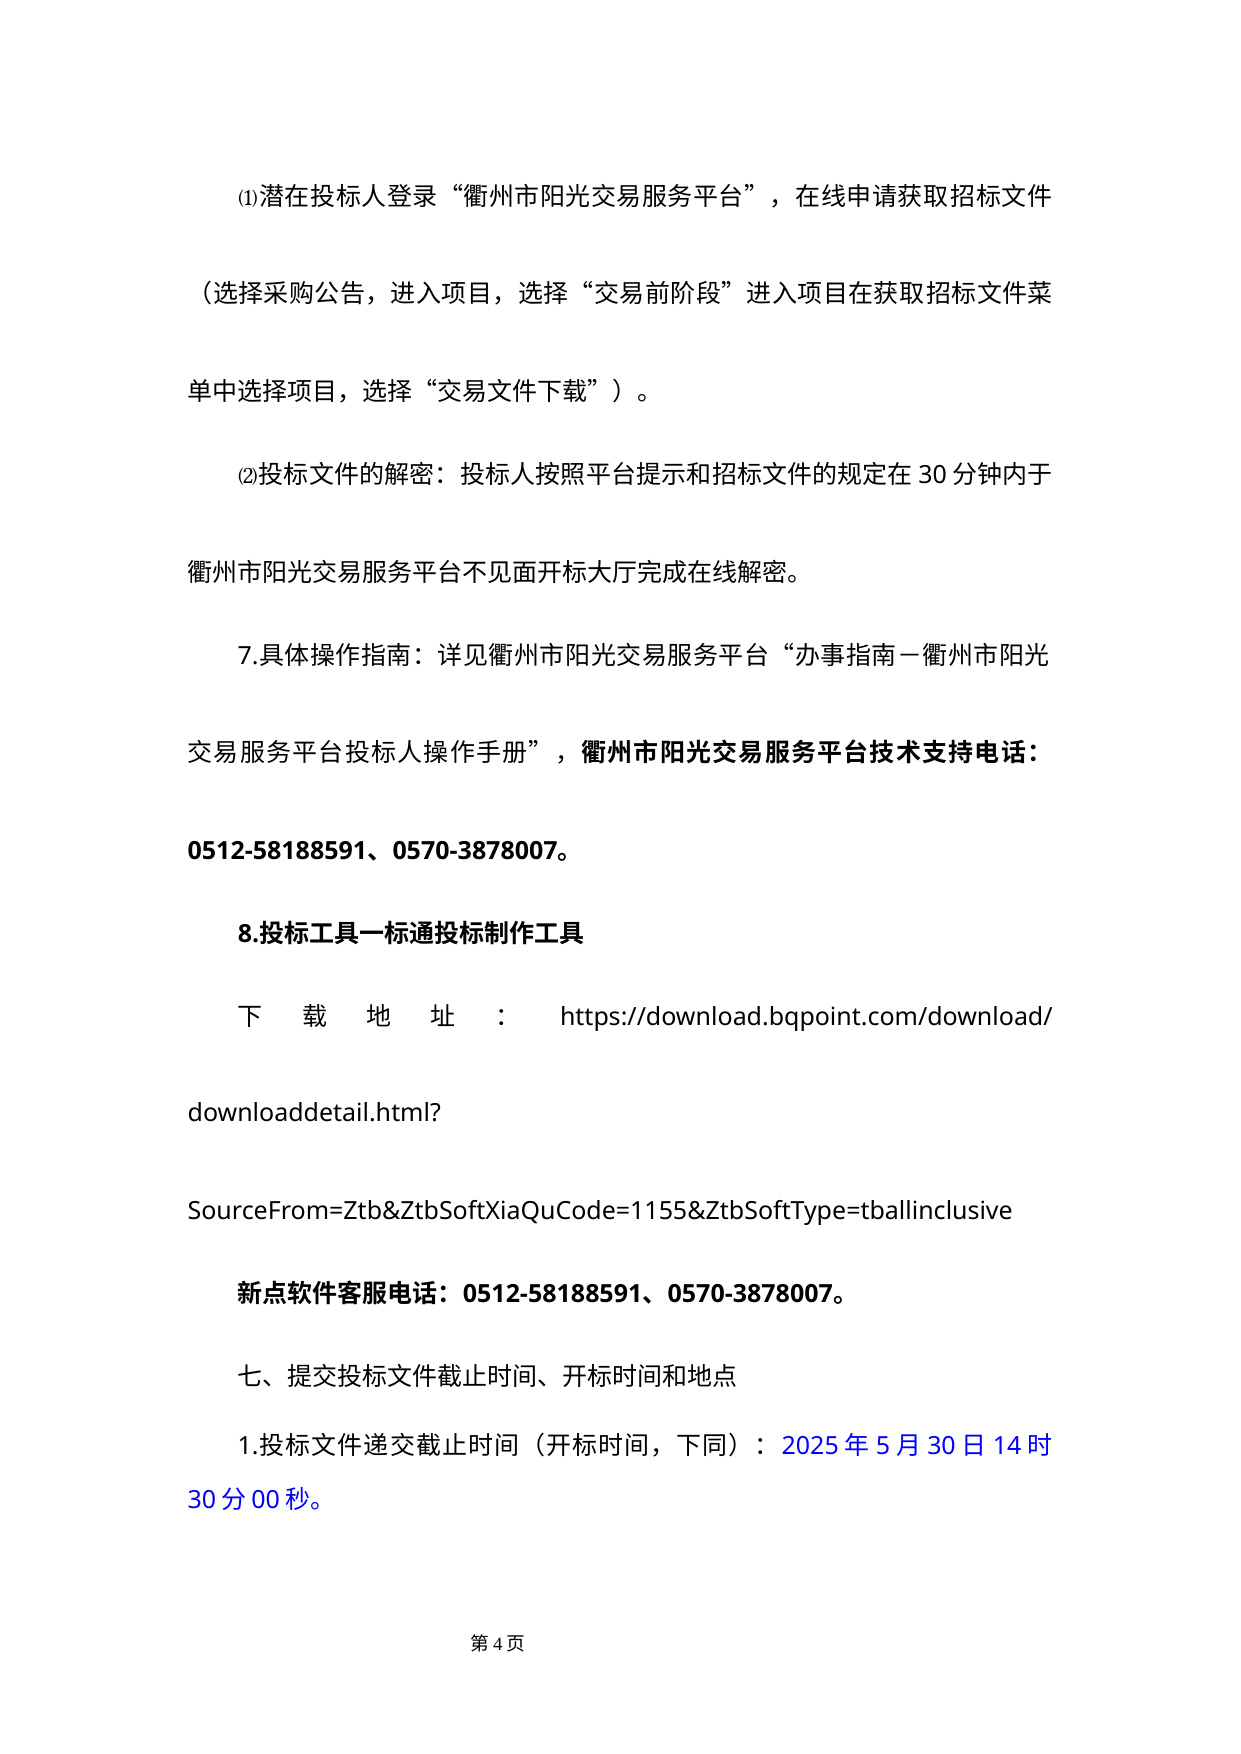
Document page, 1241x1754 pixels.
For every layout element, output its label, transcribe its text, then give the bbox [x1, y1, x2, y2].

text 7.具体操作指南：详见衢州市阳光交易服务平台“办事指南－衢州市阳光交易服务平台投标人操作手册”，衢州市阳光交易服务平台技术支持电话：0512-58188591、0570-3878007。 [187, 621, 1053, 881]
text 七、提交投标文件截止时间、开标时间和地点 [187, 1342, 1053, 1407]
list 下载地址：https://download.bqpoint.com/download/downloaddetail.html?SourceFrom=Ztb&ZtbSoftXiaQuCode=1155&ZtbSoftType=tballinclusive [187, 982, 1053, 1242]
text 1.投标文件递交截止时间（开标时间，下同）：2025年5月30日14时30分00秒。 [187, 1425, 1053, 1516]
text ⑴潜在投标人登录“衢州市阳光交易服务平台”，在线申请获取招标文件（选择采购公告，进入项目，选择“交易前阶段”进入项目在获取招标文件菜单中选择项目，选择“交易文件下载”）。 [187, 162, 1053, 422]
list 新点软件客服电话：0512-58188591、0570-3878007。 [187, 1259, 1053, 1324]
text 8.投标工具一标通投标制作工具 [187, 899, 1053, 964]
text ⑵投标文件的解密：投标人按照平台提示和招标文件的规定在30分钟内于衢州市阳光交易服务平台不见面开标大厅完成在线解密。 [187, 440, 1053, 603]
